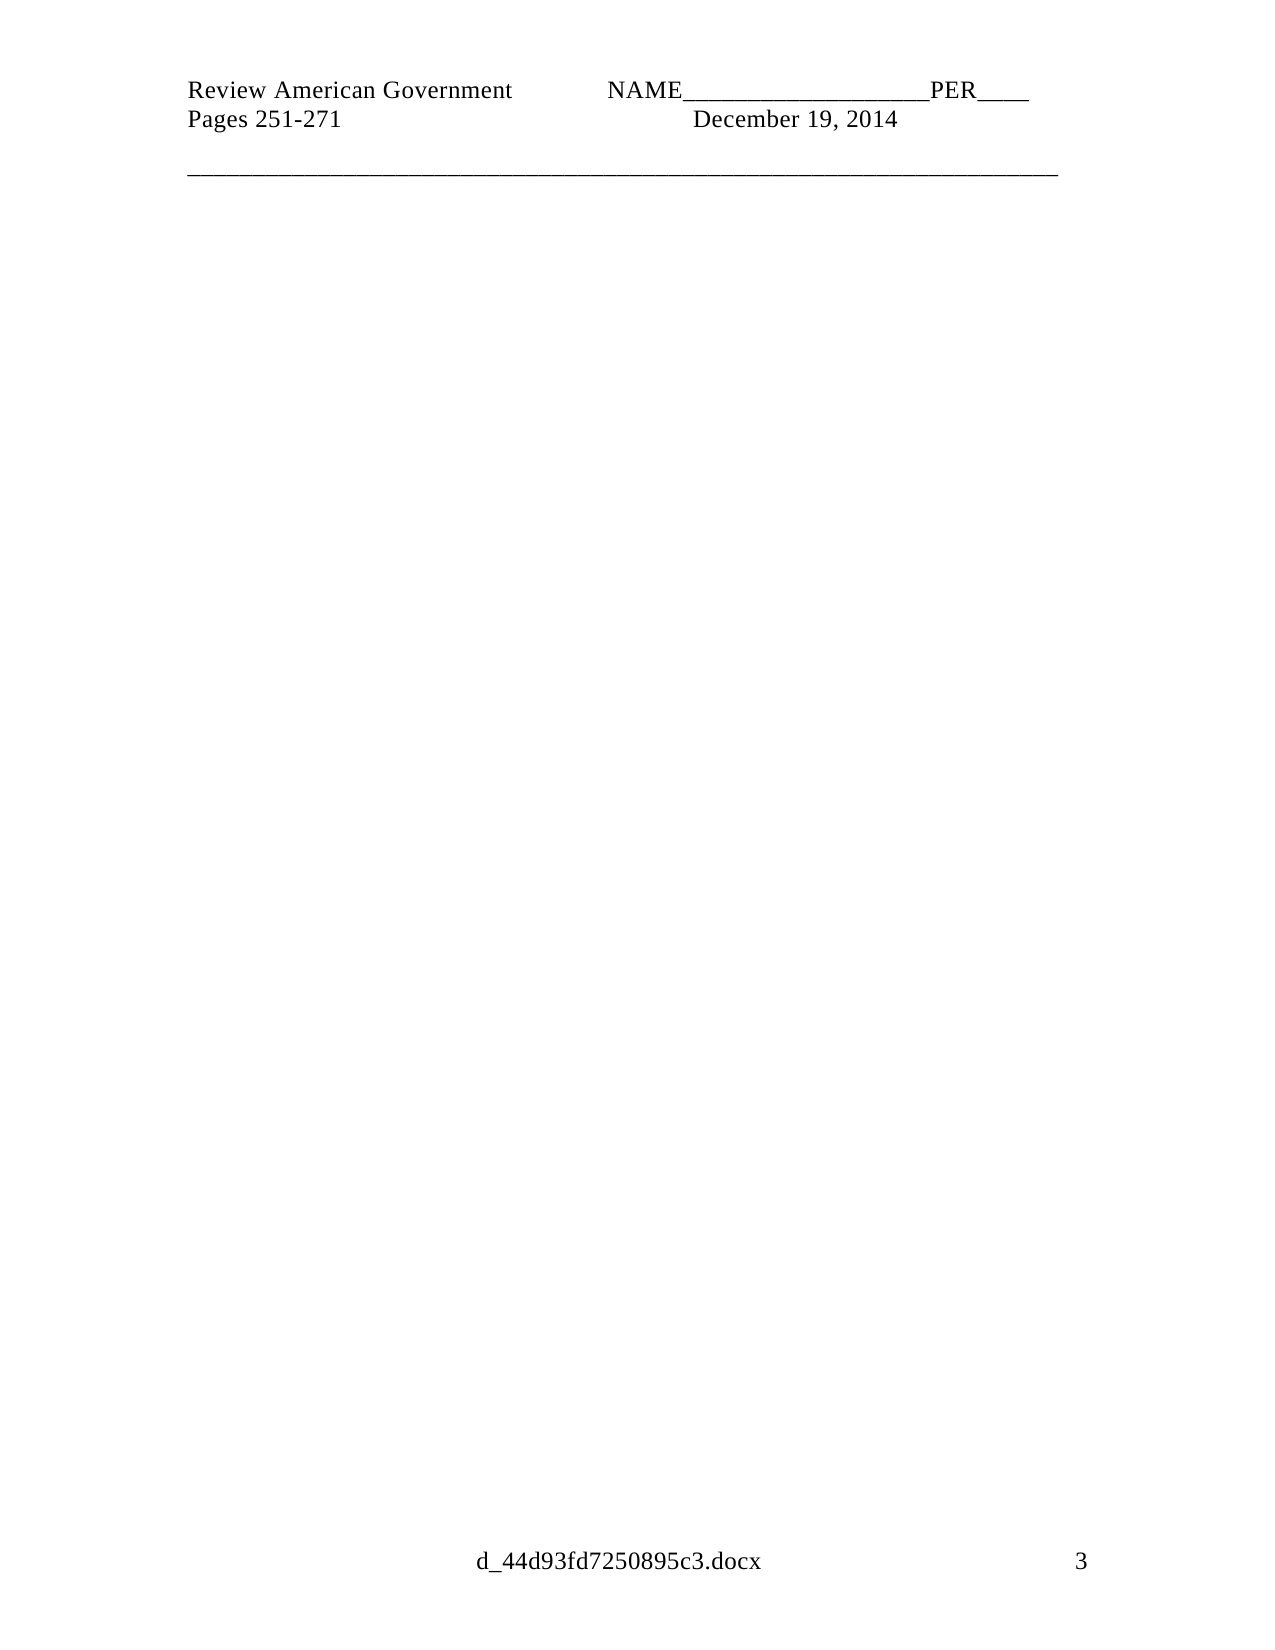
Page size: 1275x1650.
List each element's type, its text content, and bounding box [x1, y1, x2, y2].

text ___________________________________________________________________ [187, 150, 1087, 179]
